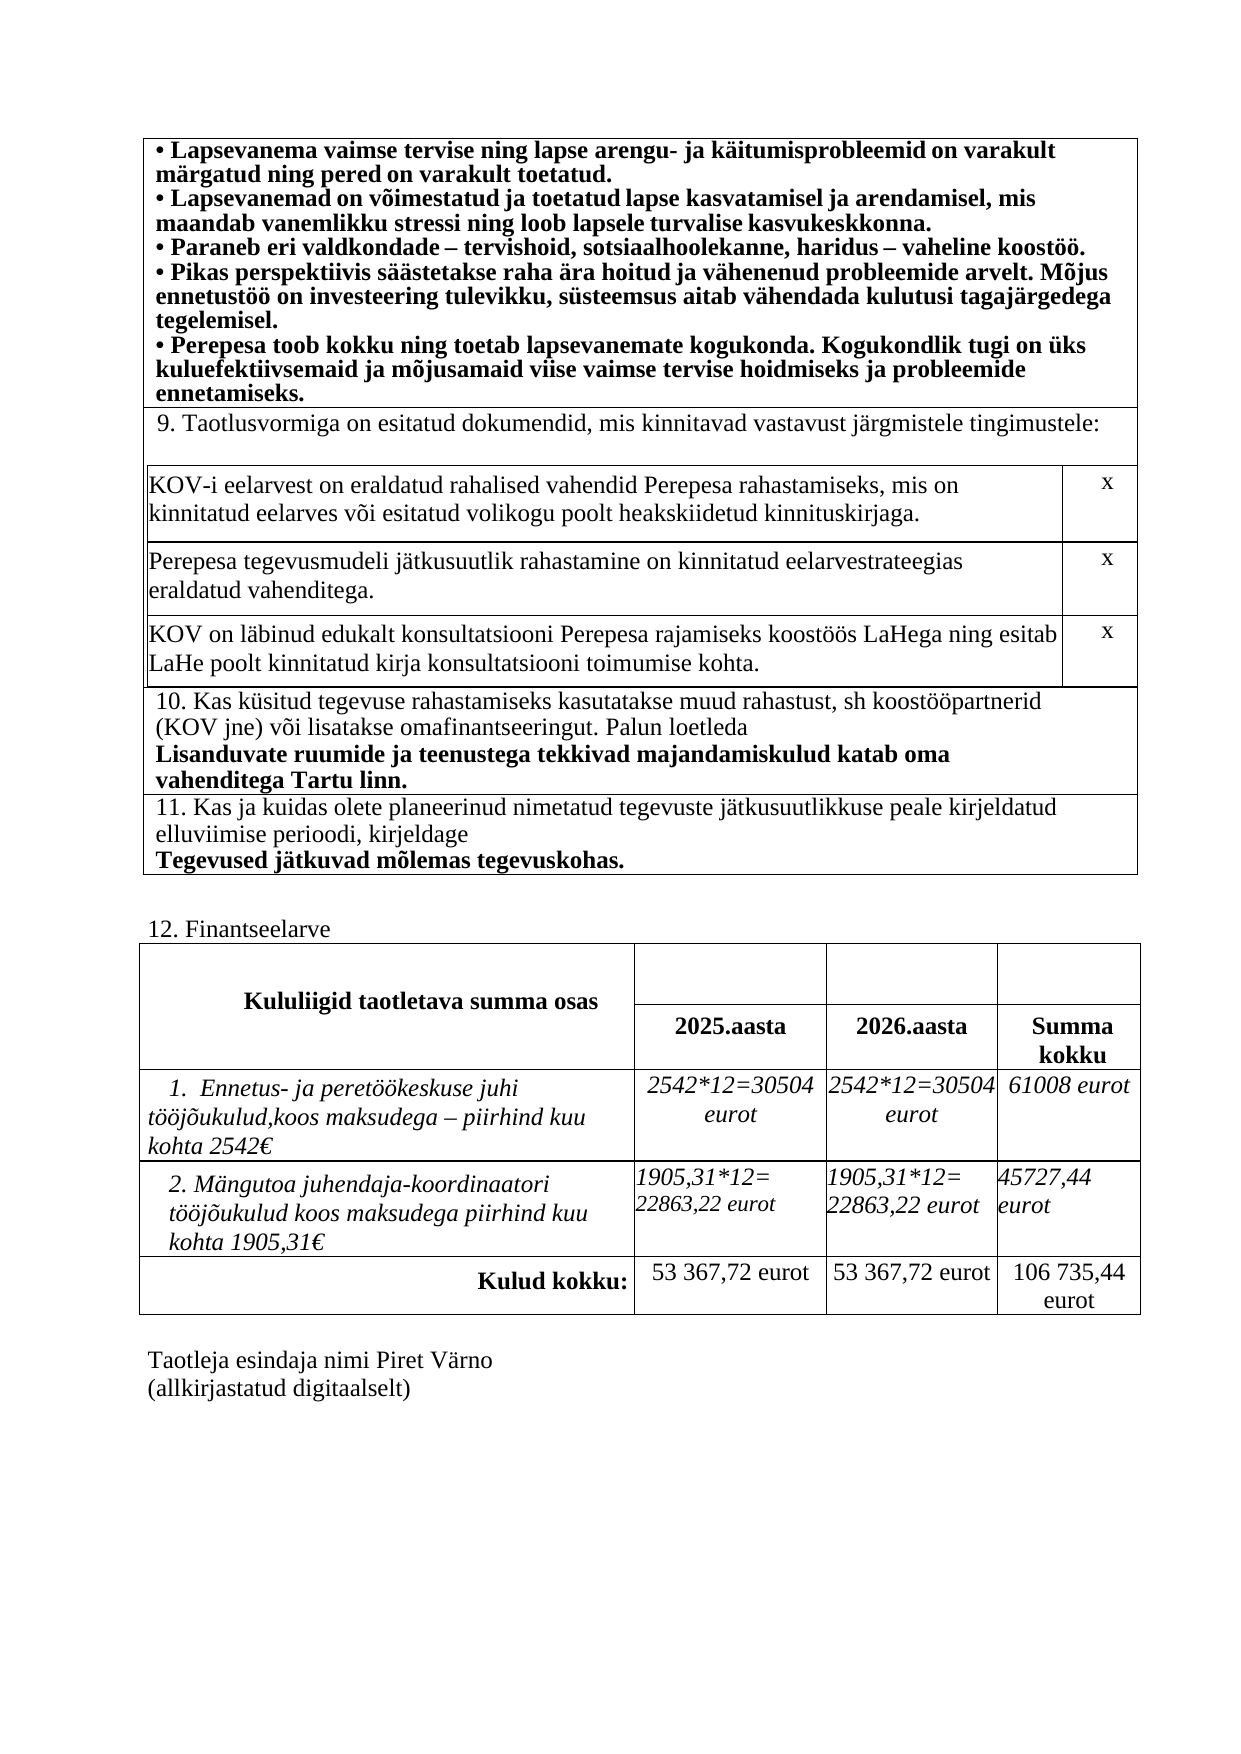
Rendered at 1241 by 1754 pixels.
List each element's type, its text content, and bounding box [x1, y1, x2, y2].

table_header 1905,31*12= 22863,22 eurot [635, 1162, 826, 1256]
table_header 45727,44 eurot [998, 1162, 1140, 1256]
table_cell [144, 139, 1137, 407]
table_header [635, 944, 826, 1004]
table_cell 106 735,44 eurot [998, 1257, 1140, 1314]
table_cell 61008 eurot [998, 1070, 1140, 1160]
table_header [998, 944, 1140, 1004]
table_header [827, 944, 997, 1004]
table_cell 9. Taotlusvormiga on esitatud dokumendid, mis kinnitavad vastavust järgmistele tingimustele: [144, 408, 1137, 687]
table_cell 10. Kas küsitud tegevuse rahastamiseks kasutatakse muud rahastust, sh koostööpartnerid (KOV jne) või lisatakse omafinantseeringut. Palun loetleda Lisanduvate ruumide ja teenustega tekkivad majandamiskulud katab oma vahenditega Tartu linn. [144, 688, 1137, 794]
text 12. Finantseelarve [147, 914, 1093, 943]
text Taotleja esindaja nimi Piret Värno (allkirjastatud digitaalselt) [147, 1345, 502, 1402]
table_cell 2026.aasta [827, 1005, 997, 1069]
table_cell 53 367,72 eurot [827, 1257, 997, 1314]
table_cell 2025.aasta [635, 1005, 826, 1069]
table_cell 11. Kas ja kuidas olete planeerinud nimetatud tegevuste jätkusuutlikkuse peale kirjeldatud elluviimise perioodi, kirjeldage Tegevused jätkuvad mõlemas tegevuskohas. [144, 795, 1137, 873]
table_cell 2542*12=30504 eurot [827, 1070, 997, 1160]
table_cell Kulud kokku: [140, 1257, 634, 1314]
table_header 1905,31*12= 22863,22 eurot [827, 1162, 997, 1256]
table_cell 1. Ennetus- ja peretöökeskuse juhi tööjõukulud,koos maksudega – piirhind kuu kohta 2542€ [140, 1070, 634, 1160]
table_header Kululiigid taotletava summa osas [140, 944, 634, 1069]
table_header 2. Mängutoa juhendaja-koordinaatori tööjõukulud koos maksudega piirhind kuu kohta 1905,31€ [140, 1162, 634, 1256]
table_cell 2542*12=30504 eurot [635, 1070, 826, 1160]
table_cell 53 367,72 eurot [635, 1257, 826, 1314]
table_cell Summa kokku [998, 1005, 1140, 1069]
